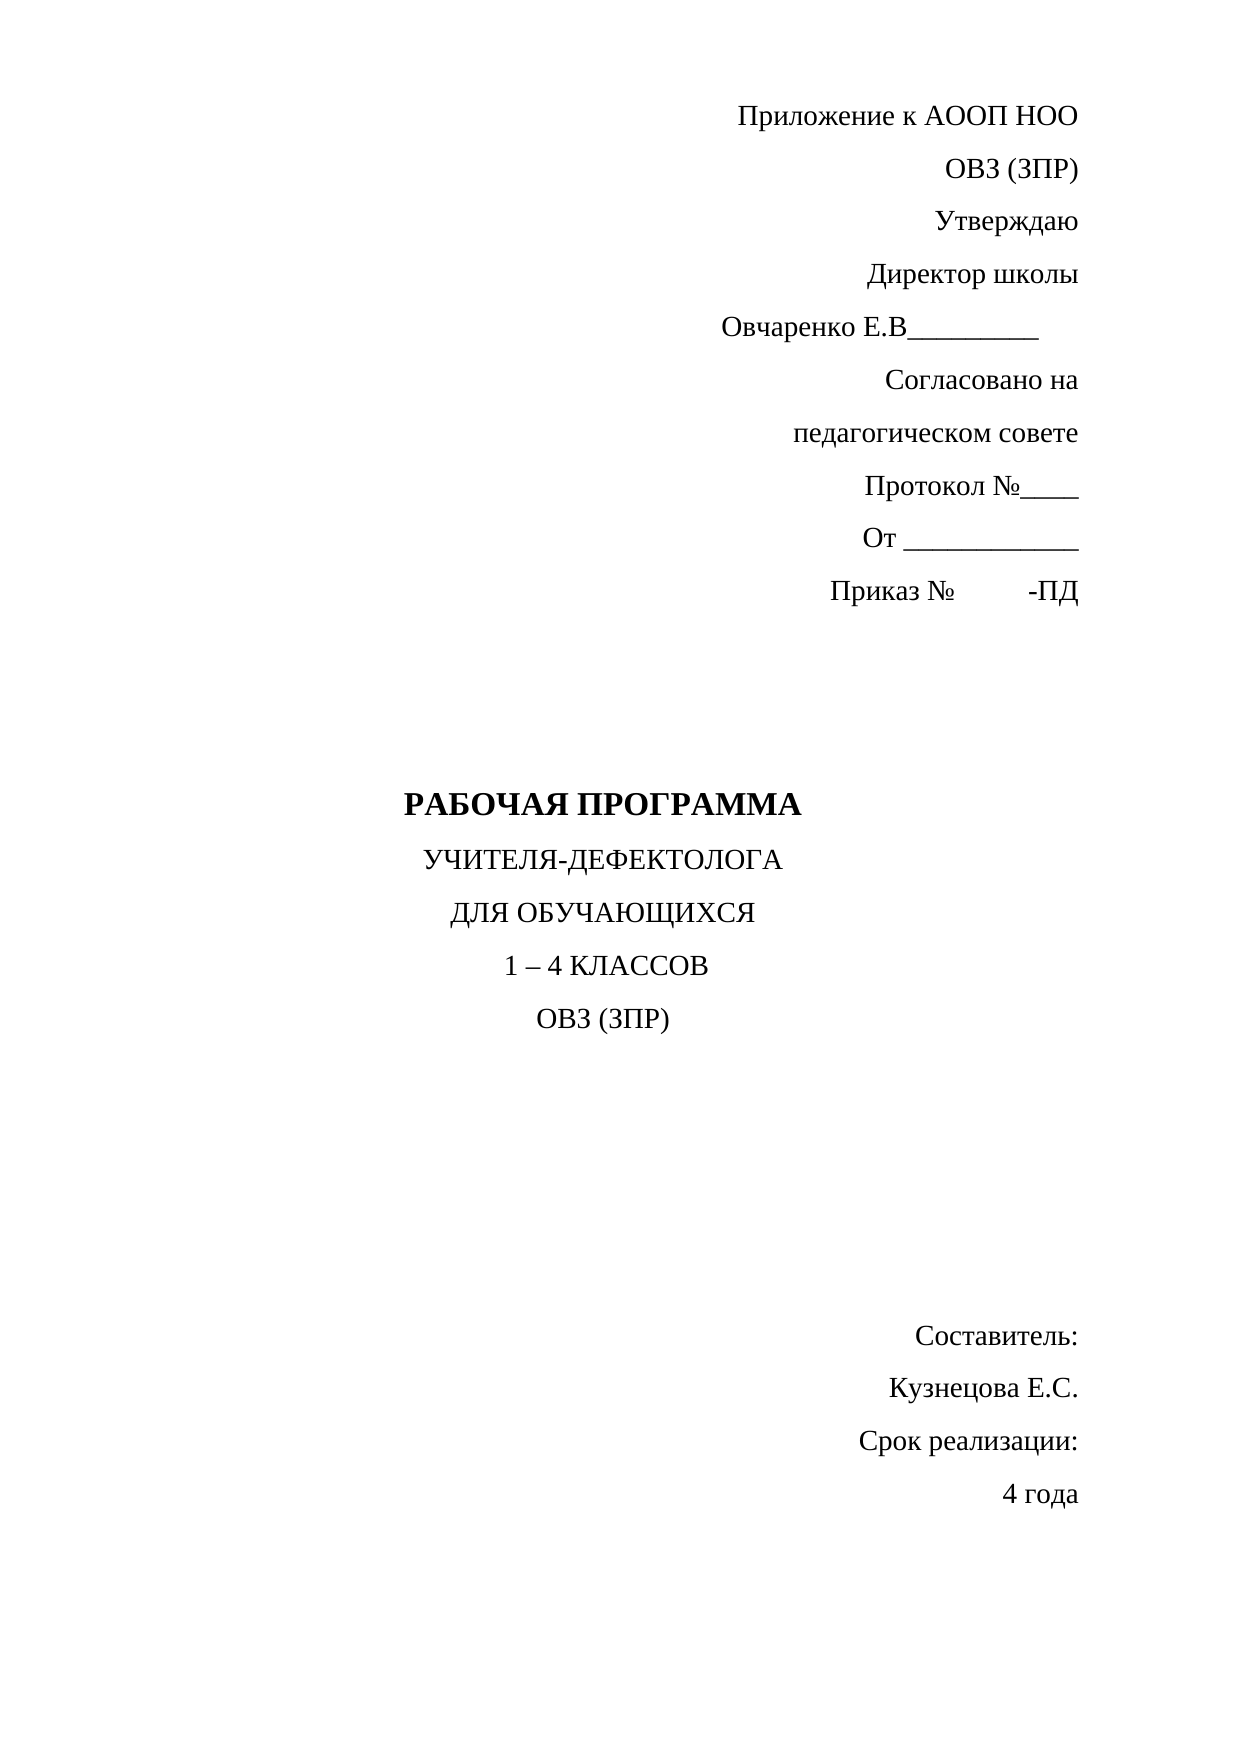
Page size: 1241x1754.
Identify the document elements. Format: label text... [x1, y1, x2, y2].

text От ____________ [127, 520, 1078, 554]
text Протокол №____ [127, 468, 1078, 501]
text Составитель: [127, 1318, 1078, 1351]
text 4 года [127, 1476, 1078, 1510]
text Срок реализации: [127, 1423, 1078, 1457]
text Приказ № -ПД [127, 573, 1078, 607]
text Утверждаю [127, 203, 1078, 237]
text ОВЗ (ЗПР) [127, 151, 1078, 184]
text УЧИТЕЛЯ-ДЕФЕКТОЛОГА [127, 842, 1078, 876]
text педагогическом совете [127, 415, 1078, 448]
text ОВЗ (ЗПР) [127, 1001, 1078, 1034]
text Кузнецова Е.С. [127, 1371, 1078, 1404]
text Директор школы [127, 256, 1078, 290]
text ДЛЯ ОБУЧАЮЩИХСЯ [127, 895, 1078, 929]
text Согласовано на [127, 362, 1078, 396]
text Овчаренко Е.В_________ [127, 309, 1078, 343]
text Приложение к АООП НОО [127, 98, 1078, 131]
text 1 – 4 КЛАССОВ [127, 948, 1078, 982]
text РАБОЧАЯ ПРОГРАММА [127, 784, 1078, 823]
